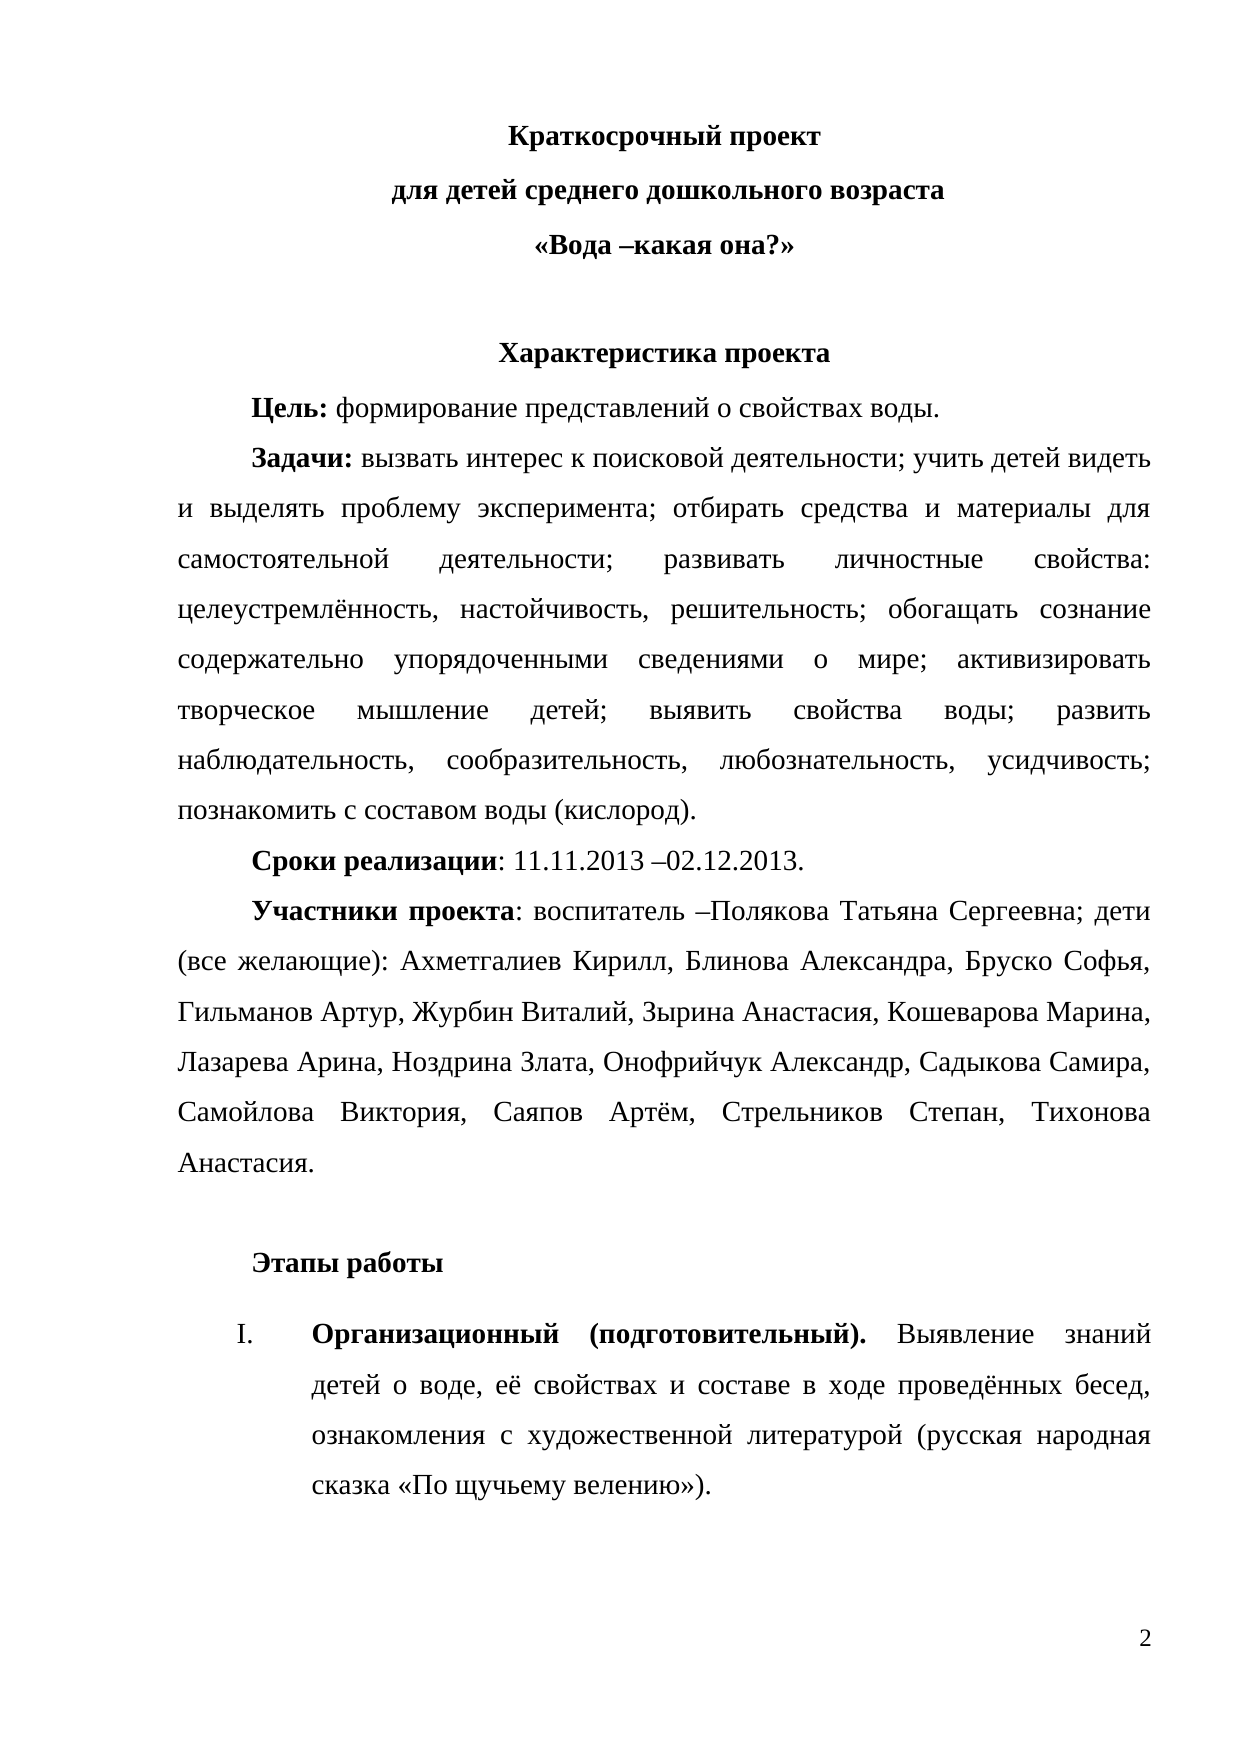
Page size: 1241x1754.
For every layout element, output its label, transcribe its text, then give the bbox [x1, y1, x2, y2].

text Этапы работы [177, 1245, 1152, 1279]
list Организационный (подготовительный). Выявление знаний детей о воде, её свойствах и составе в ходе проведённых бесед, ознакомления с художественной литературой (русская народная сказка «По щучьему велению»). [236, 1316, 1152, 1501]
text «Вода –какая она?» [177, 227, 1152, 260]
text Краткосрочный проект [177, 118, 1152, 152]
text Сроки реализации: 11.11.2013 –02.12.2013. [177, 843, 1152, 876]
text Участники проекта: воспитатель –Полякова Татьяна Сергеевна; дети (все желающие): Ахметгалиев Кирилл, Блинова Александра, Бруско Софья, Гильманов Артур, Журбин Виталий, Зырина Анастасия, Кошеварова Марина, Лазарева Арина, Ноздрина Злата, Онофрийчук Александр, Садыкова Самира, Самойлова Виктория, Саяпов Артём, Стрельников Степан, Тихонова Анастасия. [177, 893, 1152, 1178]
text Характеристика проекта [177, 336, 1152, 369]
text Задачи: вызвать интерес к поисковой деятельности; учить детей видеть и выделять проблему эксперимента; отбирать средства и материалы для самостоятельной деятельности; развивать личностные свойства: целеустремлённость, настойчивость, решительность; обогащать сознание содержательно упорядоченными сведениями о мире; активизировать творческое мышление детей; выявить свойства воды; развить наблюдательность, сообразительность, любознательность, усидчивость; познакомить с составом воды (кислород). [177, 440, 1152, 826]
text для детей среднего дошкольного возраста [177, 172, 1152, 206]
text Цель: формирование представлений о свойствах воды. [177, 390, 1152, 423]
